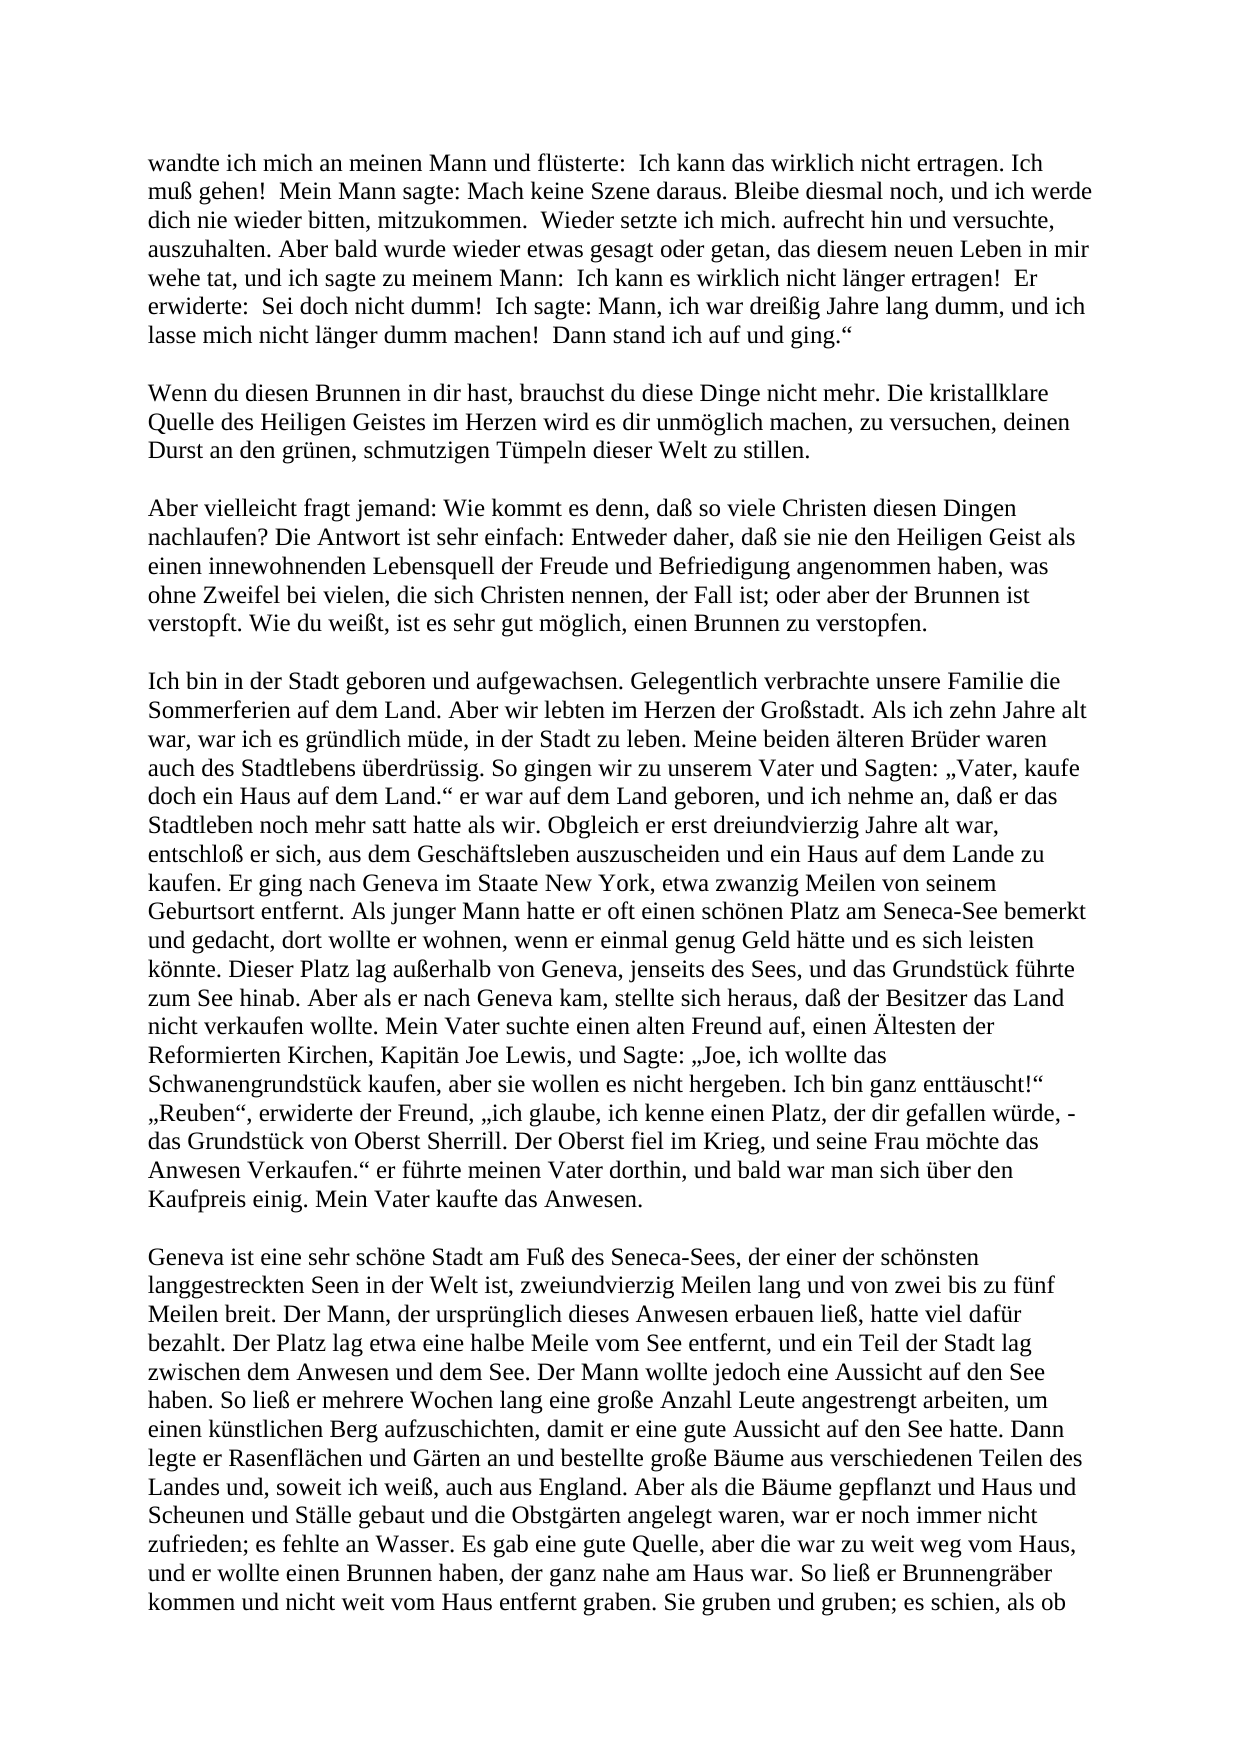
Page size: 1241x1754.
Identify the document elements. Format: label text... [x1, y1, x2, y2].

text Aber vielleicht fragt jemand: Wie kommt es denn, daß so viele Christen diesen Dingen nachlaufen? Die Antwort ist sehr einfach: Entweder daher, daß sie nie den Heiligen Geist als einen innewohnenden Lebensquell der Freude und Befriedigung angenommen haben, was ohne Zweifel bei vielen, die sich Christen nennen, der Fall ist; oder aber der Brunnen ist verstopft. Wie du weißt, ist es sehr gut möglich, einen Brunnen zu verstopfen. [148, 493, 1093, 637]
text Ich bin in der Stadt geboren und aufgewachsen. Gelegentlich verbrachte unsere Familie die Sommerferien auf dem Land. Aber wir lebten im Herzen der Großstadt. Als ich zehn Jahre alt war, war ich es gründlich müde, in der Stadt zu leben. Meine beiden älteren Brüder waren auch des Stadtlebens überdrüssig. So gingen wir zu unserem Vater und Sagten: „Vater, kaufe doch ein Haus auf dem Land.“ er war auf dem Land geboren, und ich nehme an, daß er das Stadtleben noch mehr satt hatte als wir. Obgleich er erst dreiundvierzig Jahre alt war, entschloß er sich, aus dem Geschäftsleben auszuscheiden und ein Haus auf dem Lande zu kaufen. Er ging nach Geneva im Staate New York, etwa zwanzig Meilen von seinem Geburtsort entfernt. Als junger Mann hatte er oft einen schönen Platz am Seneca-See bemerkt und gedacht, dort wollte er wohnen, wenn er einmal genug Geld hätte und es sich leisten könnte. Dieser Platz lag außerhalb von Geneva, jenseits des Sees, und das Grundstück führte zum See hinab. Aber als er nach Geneva kam, stellte sich heraus, daß der Besitzer das Land nicht verkaufen wollte. Mein Vater suchte einen alten Freund auf, einen Ältesten der Reformierten Kirchen, Kapitän Joe Lewis, und Sagte: „Joe, ich wollte das Schwanengrundstück kaufen, aber sie wollen es nicht hergeben. Ich bin ganz enttäuscht!“ „Reuben“, erwiderte der Freund, „ich glaube, ich kenne einen Platz, der dir gefallen würde, - das Grundstück von Oberst Sherrill. Der Oberst fiel im Krieg, und seine Frau möchte das Anwesen Verkaufen.“ er führte meinen Vater dorthin, und bald war man sich über den Kaufpreis einig. Mein Vater kaufte das Anwesen. [148, 666, 1093, 1213]
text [148, 1242, 1093, 1616]
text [148, 148, 1093, 349]
text Wenn du diesen Brunnen in dir hast, brauchst du diese Dinge nicht mehr. Die kristallklare Quelle des Heiligen Geistes im Herzen wird es dir unmöglich machen, zu versuchen, deinen Durst an den grünen, schmutzigen Tümpeln dieser Welt zu stillen. [148, 378, 1093, 464]
